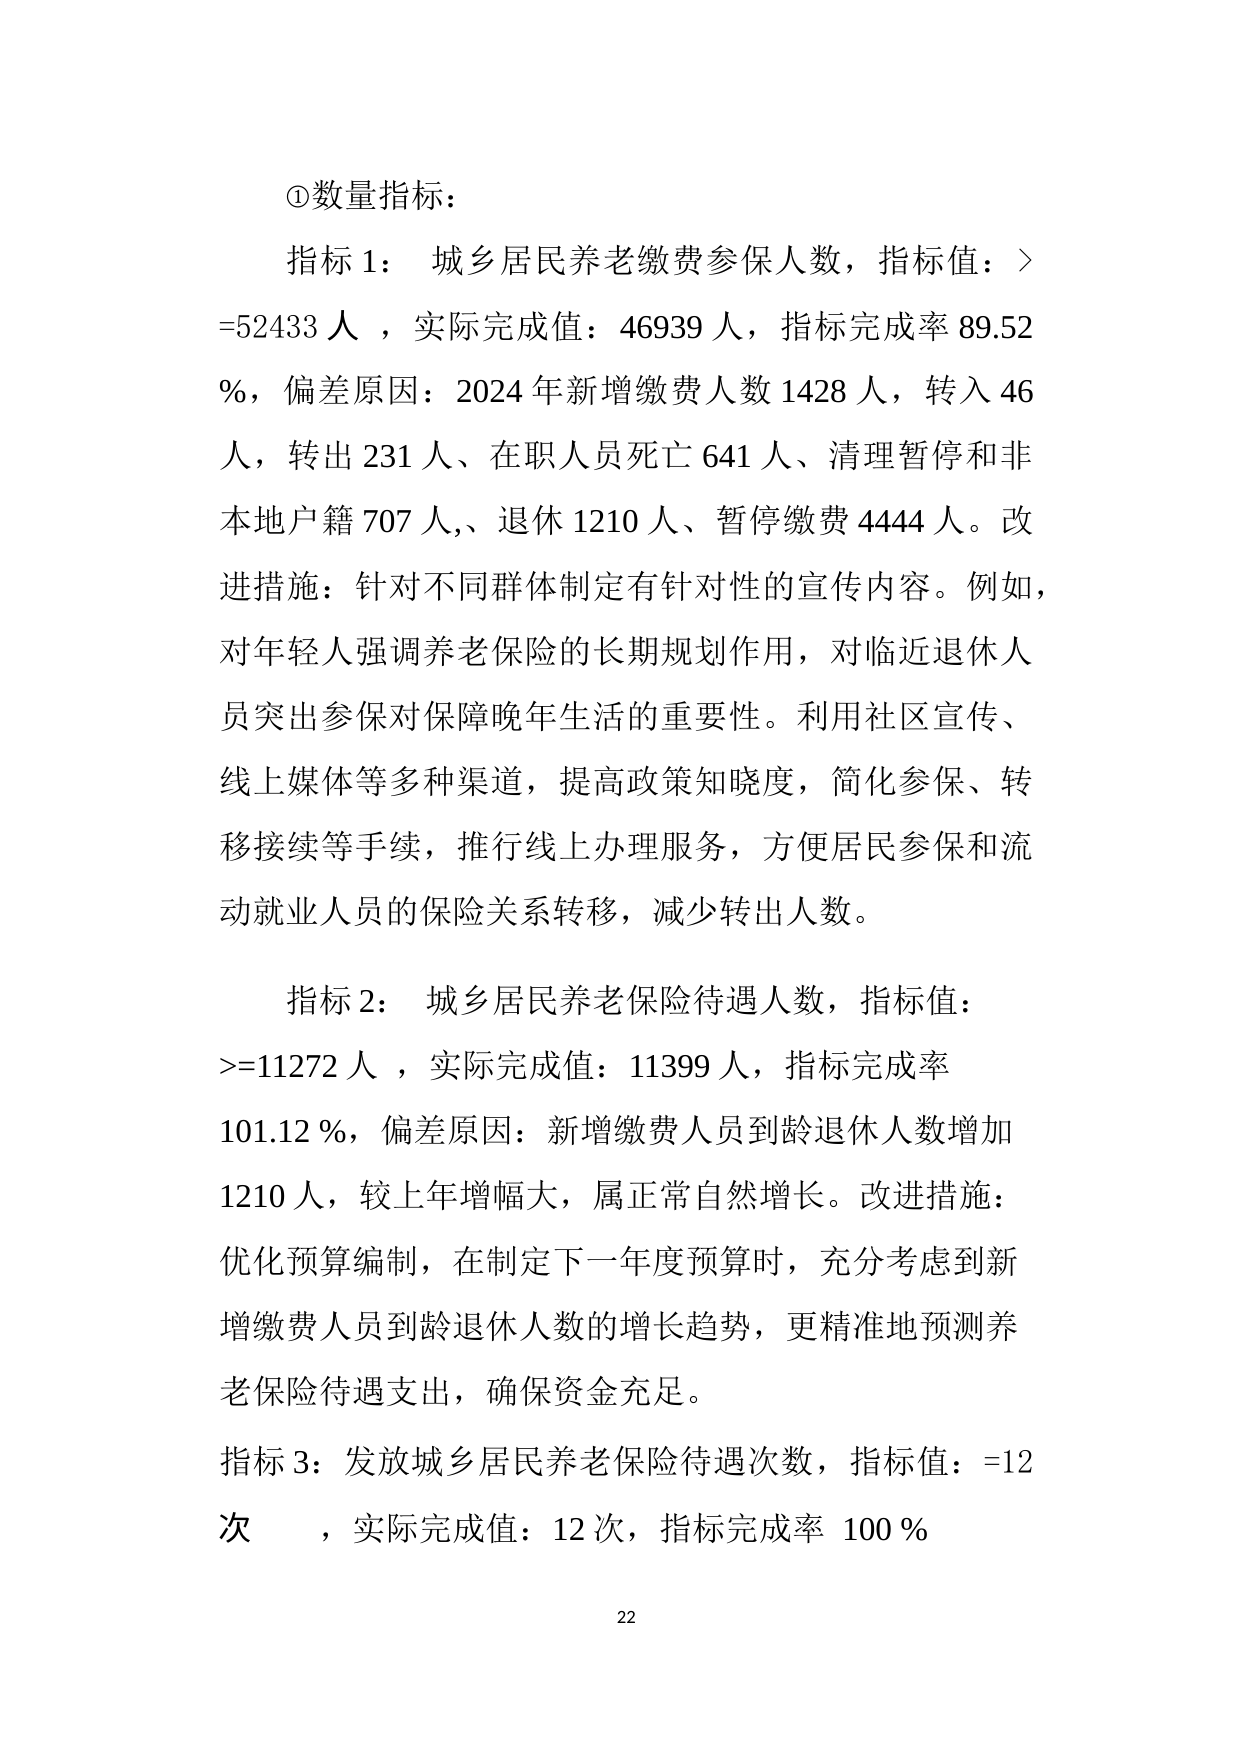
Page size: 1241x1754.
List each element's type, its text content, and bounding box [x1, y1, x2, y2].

subtitle 指标2： 城乡居民养老保险待遇人数，指标值：>=11272人 ，实际完成值：11399人，指标完成率 101.12 %，偏差原因：新增缴费人员到龄退休人数增加1210人，较上年增幅大，属正常自然增长。改进措施：优化预算编制，在制定下一年度预算时，充分考虑到新增缴费人员到龄退休人数的增长趋势，更精准地预测养老保险待遇支出，确保资金充足。 [218, 967, 1033, 1422]
text 指标3：发放城乡居民养老保险待遇次数，指标值：=12次 ，实际完成值：12次，指标完成率 100 % [218, 1428, 1033, 1558]
text 指标1： 城乡居民养老缴费参保人数，指标值：>=52433人 ，实际完成值：46939人，指标完成率89.52 %，偏差原因：2024年新增缴费人数1428人，转入46人，转出231人、在职人员死亡641人、清理暂停和非本地户籍707人,、退休1210人、暂停缴费4444人。改进措施：针对不同群体制定有针对性的宣传内容。例如，对年轻人强调养老保险的长期规划作用，对临近退休人员突出参保对保障晚年生活的重要性。利用社区宣传、线上媒体等多种渠道，提高政策知晓度，简化参保、转移接续等手续，推行线上办理服务，方便居民参保和流动就业人员的保险关系转移，减少转出人数。 [218, 227, 1033, 942]
text ①数量指标： [218, 162, 1033, 227]
